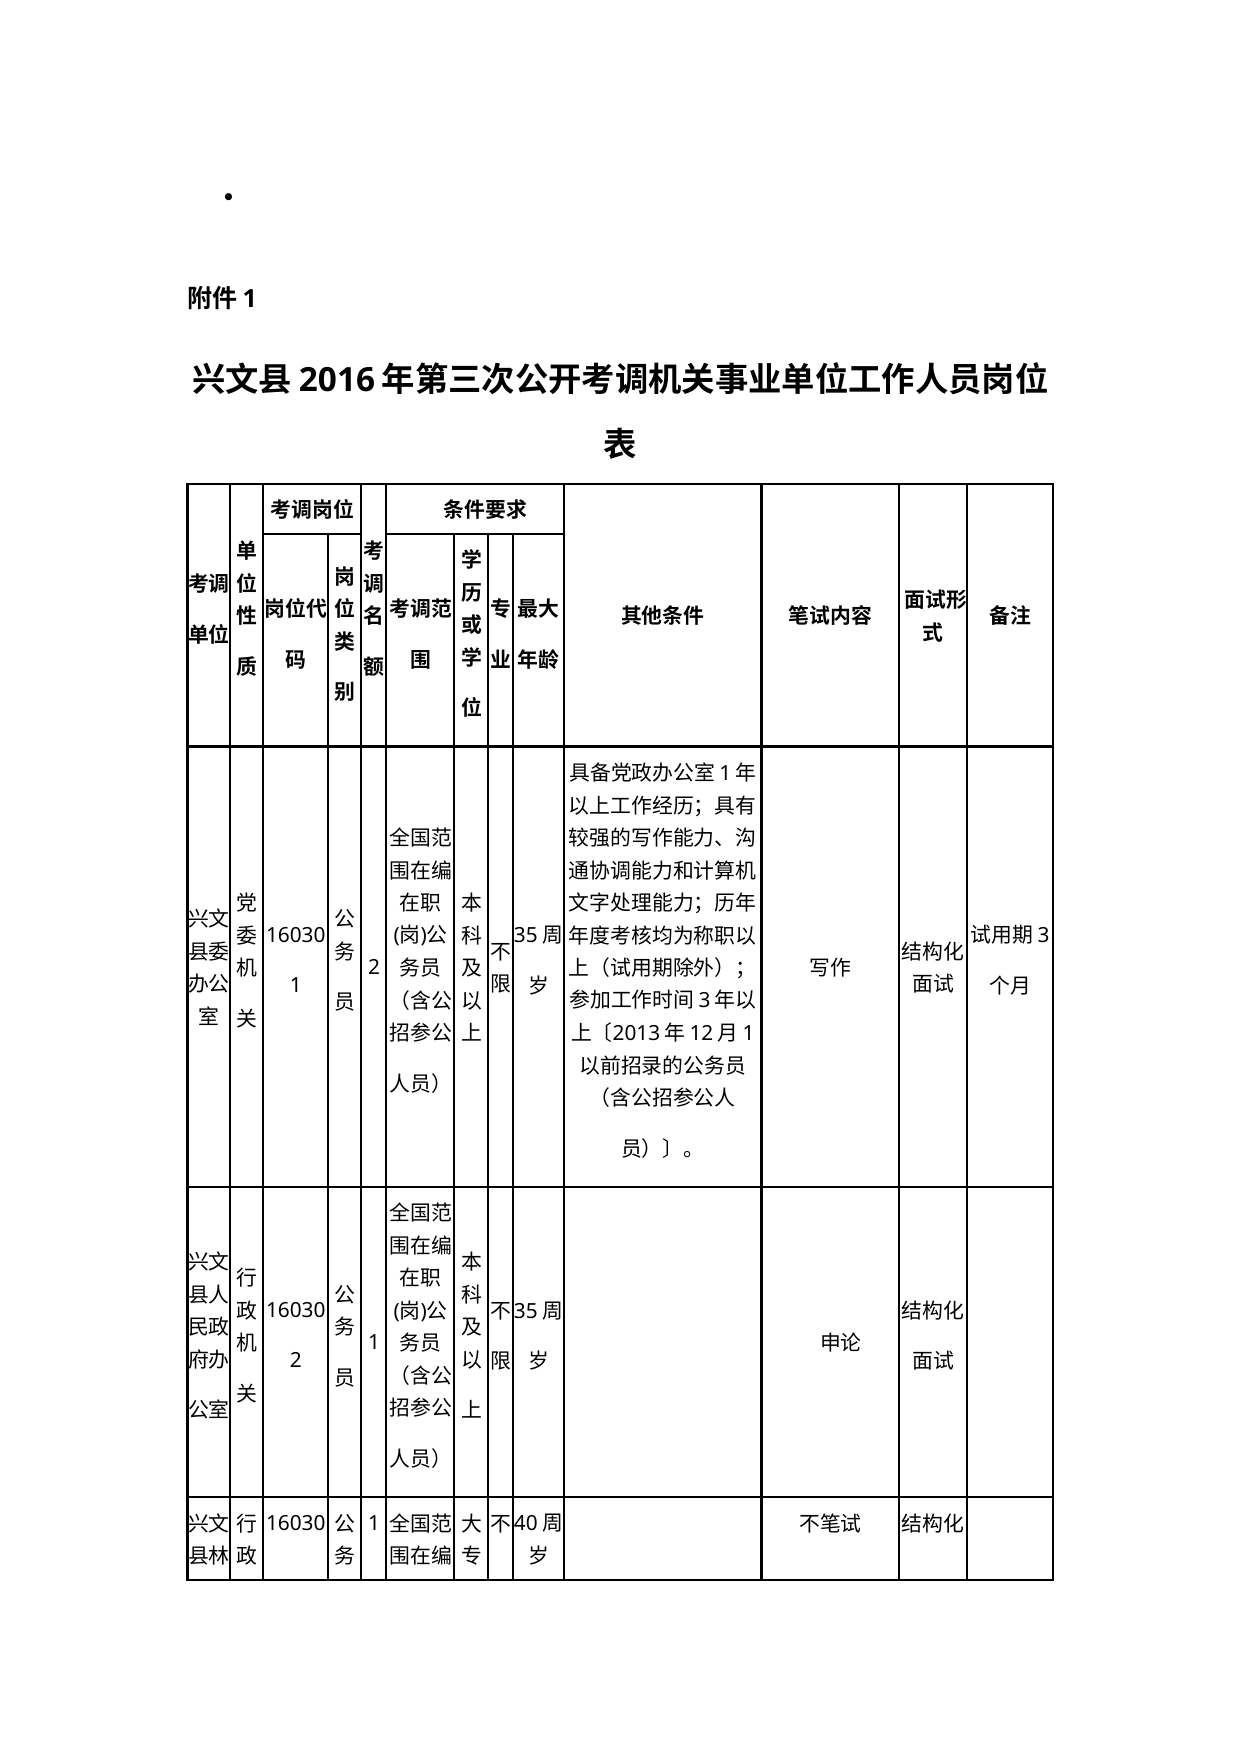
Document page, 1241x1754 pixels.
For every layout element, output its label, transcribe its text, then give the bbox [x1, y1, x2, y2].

table_cell [968, 1188, 1052, 1496]
table_cell 结构化面试 [900, 1188, 966, 1496]
table_cell 160301 [264, 748, 327, 1186]
table_cell 考调单位 [189, 485, 229, 745]
table_cell 行政机关 [231, 1188, 262, 1496]
table_cell 考调范围 [387, 535, 453, 745]
table_cell 不笔试 [763, 1498, 898, 1578]
table_cell 单位性质 [231, 485, 262, 745]
table_cell 结构化面试 [900, 748, 966, 1186]
table_cell 考调名额 [362, 485, 385, 745]
table_cell 本科及以上 [455, 748, 487, 1186]
table_cell 公务员 [329, 1188, 360, 1496]
table_cell 兴文县林业局 [189, 1498, 229, 1578]
table_cell 结构化面试 [900, 1498, 966, 1578]
table_cell 不限 [489, 1188, 512, 1496]
table_cell [968, 1498, 1052, 1578]
table_header 附件1 [188, 256, 1053, 337]
table_cell 最大年龄 [514, 535, 563, 745]
table_cell 全国范围在编在职(岗)公务员（含公招参公人员） [387, 1188, 453, 1496]
table_cell 行政机关 [231, 1498, 262, 1578]
table_cell 备注 [968, 485, 1052, 745]
table_cell 35周岁 [514, 1188, 563, 1496]
table_cell 公务员 [329, 748, 360, 1186]
table_cell 岗位类别 [329, 535, 360, 745]
table_cell 具备党政办公室1年以上工作经历；具有较强的写作能力、沟通协调能力和计算机文字处理能力；历年年度考核均为称职以上（试用期除外）；参加工作时间3年以上〔2013年12月1以前招录的公务员（含公招参公人员）〕。 [565, 748, 760, 1186]
table_cell 笔试内容 [763, 485, 898, 745]
table_cell 岗位代码 [264, 535, 327, 745]
table_cell 考调岗位 [264, 485, 360, 533]
table_cell 本科及以上 [455, 1188, 487, 1496]
table_cell 兴文县委办公室 [189, 748, 229, 1186]
table_cell 160302 [264, 1188, 327, 1496]
table_cell 1 [362, 1188, 385, 1496]
table_cell 其他条件 [565, 485, 760, 745]
table_cell 大专及以上 [455, 1498, 487, 1578]
table_cell 40周岁 [514, 1498, 563, 1578]
table_cell 申论 [763, 1188, 898, 1496]
table_cell 写作 [763, 748, 898, 1186]
table_cell 学历或学位 [455, 535, 487, 745]
table_cell [565, 1498, 760, 1578]
table_cell 专业 [489, 535, 512, 745]
table_cell [565, 1188, 760, 1496]
table_cell 160304 [264, 1498, 327, 1578]
table_cell 35周岁 [514, 748, 563, 1186]
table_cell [387, 1498, 453, 1578]
table_cell 公务员 [329, 1498, 360, 1578]
table_cell 面试形式 [900, 485, 966, 745]
table_cell 条件要求 [387, 485, 563, 533]
table_cell 不限 [489, 748, 512, 1186]
table_cell 1 [362, 1498, 385, 1578]
table_cell 2 [362, 748, 385, 1186]
table_cell 试用期3个月 [968, 748, 1052, 1186]
table_cell 党委机关 [231, 748, 262, 1186]
table_cell 全国范围在编在职(岗)公务员（含公招参公人员） [387, 748, 453, 1186]
table_cell 兴文县2016年第三次公开考调机关事业单位工作人员岗位表 [188, 337, 1053, 482]
table_cell 兴文县人民政府办公室 [189, 1188, 229, 1496]
table_cell 不限 [489, 1498, 512, 1578]
